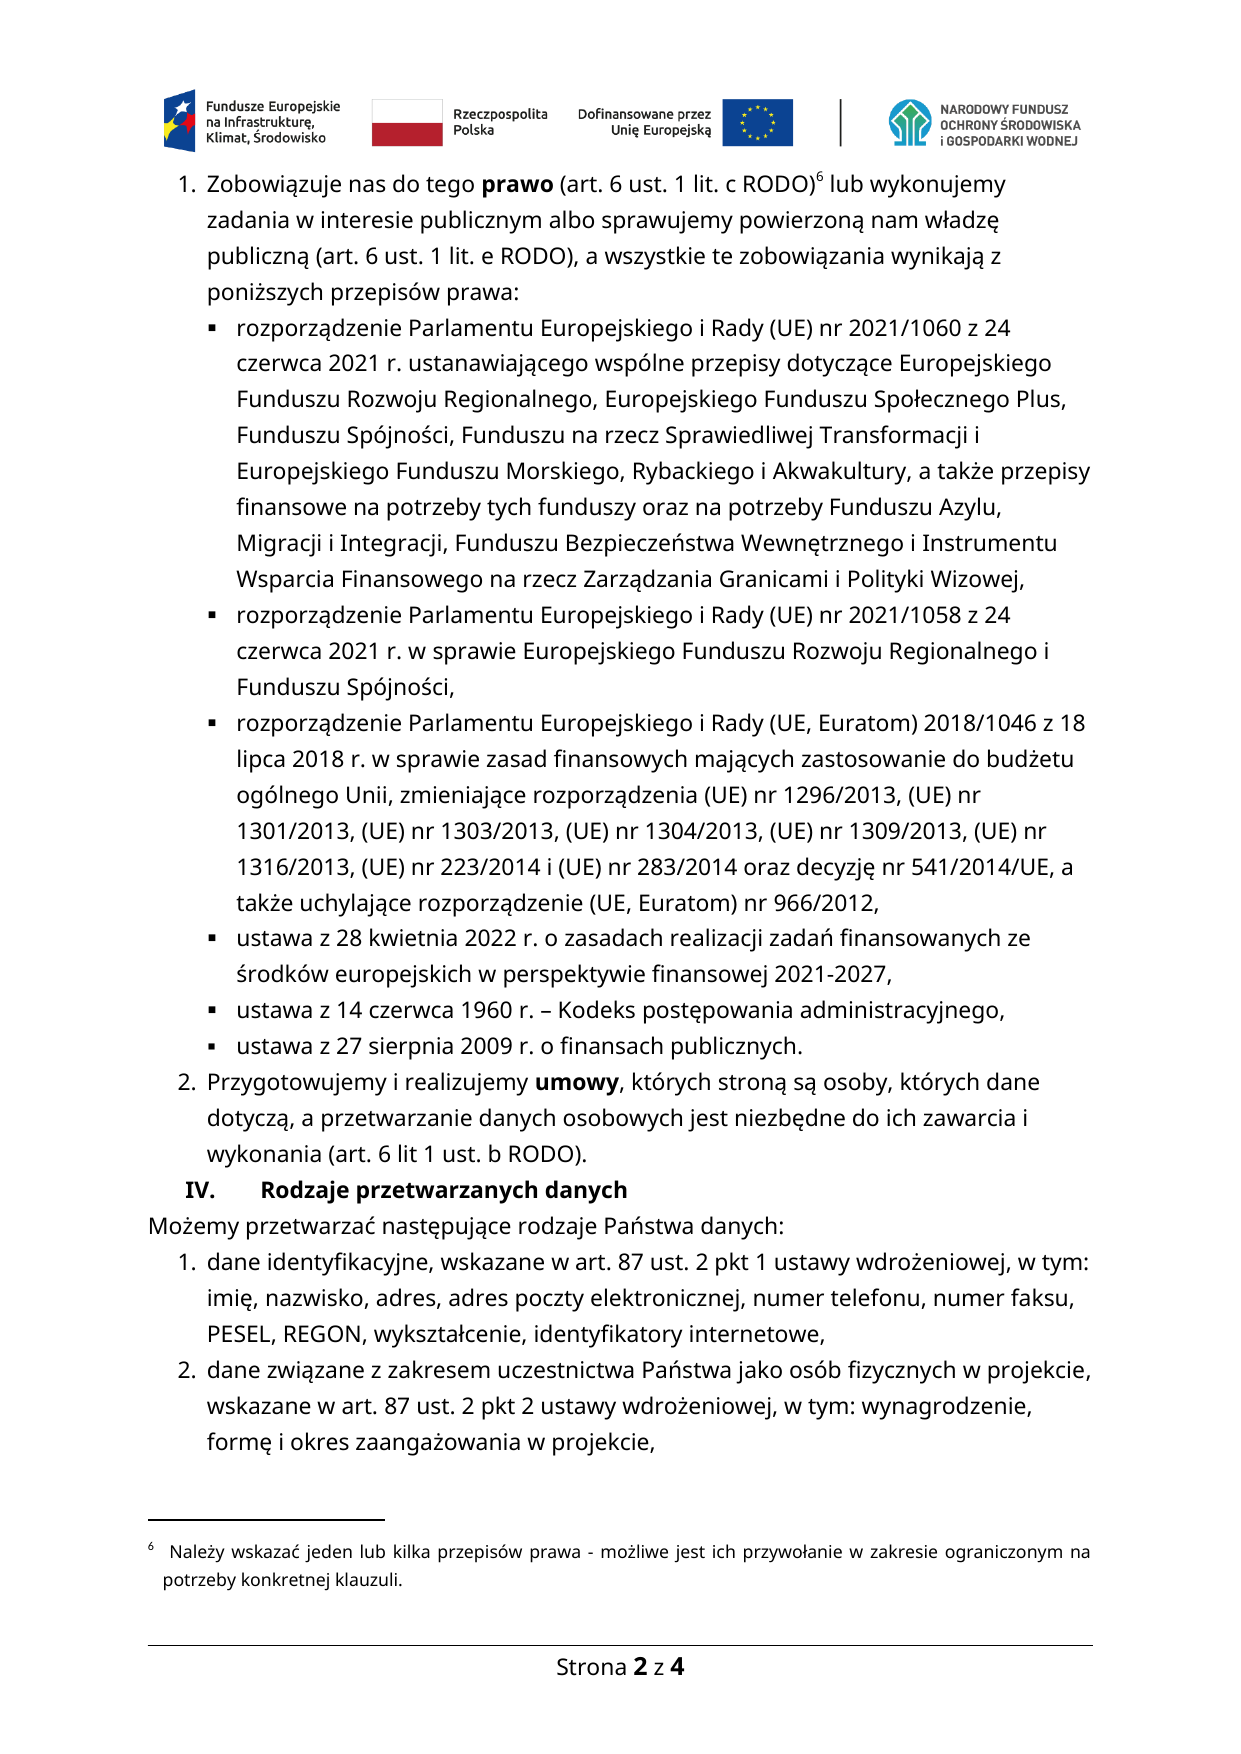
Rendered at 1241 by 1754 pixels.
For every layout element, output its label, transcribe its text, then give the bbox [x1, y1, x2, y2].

list Przygotowujemy i realizujemy umowy, których stroną są osoby, których dane dotyczą, a przetwarzanie danych osobowych jest niezbędne do ich zawarcia i wykonania (art. 6 lit 1 ust. b RODO). [177, 1066, 1093, 1169]
list dane związane z zakresem uczestnictwa Państwa jako osób fizycznych w projekcie, wskazane w art. 87 ust. 2 pkt 2 ustawy wdrożeniowej, w tym: wynagrodzenie, formę i okres zaangażowania w projekcie, [177, 1354, 1093, 1457]
list ustawa z 28 kwietnia 2022 r. o zasadach realizacji zadań finansowanych ze środków europejskich w perspektywie finansowej 2021-2027, [207, 922, 1093, 989]
text Możemy przetwarzać następujące rodzaje Państwa danych: [148, 1210, 1093, 1241]
list Rodzaje przetwarzanych danych [185, 1174, 1093, 1205]
list rozporządzenie Parlamentu Europejskiego i Rady (UE) nr 2021/1058 z 24 czerwca 2021 r. w sprawie Europejskiego Funduszu Rozwoju Regionalnego i Funduszu Spójności, [207, 599, 1093, 702]
picture [147, 73, 1093, 168]
list rozporządzenie Parlamentu Europejskiego i Rady (UE, Euratom) 2018/1046 z 18 lipca 2018 r. w sprawie zasad finansowych mających zastosowanie do budżetu ogólnego Unii, zmieniające rozporządzenia (UE) nr 1296/2013, (UE) nr 1301/2013, (UE) nr 1303/2013, (UE) nr 1304/2013, (UE) nr 1309/2013, (UE) nr 1316/2013, (UE) nr 223/2014 i (UE) nr 283/2014 oraz decyzję nr 541/2014/UE, a także uchylające rozporządzenie (UE, Euratom) nr 966/2012, [207, 707, 1093, 918]
list ustawa z 27 sierpnia 2009 r. o finansach publicznych. [207, 1030, 1093, 1061]
list dane identyfikacyjne, wskazane w art. 87 ust. 2 pkt 1 ustawy wdrożeniowej, w tym: imię, nazwisko, adres, adres poczty elektronicznej, numer telefonu, numer faksu, PESEL, REGON, wykształcenie, identyfikatory internetowe, [177, 1246, 1093, 1349]
list rozporządzenie Parlamentu Europejskiego i Rady (UE) nr 2021/1060 z 24 czerwca 2021 r. ustanawiającego wspólne przepisy dotyczące Europejskiego Funduszu Rozwoju Regionalnego, Europejskiego Funduszu Społecznego Plus, Funduszu Spójności, Funduszu na rzecz Sprawiedliwej Transformacji i Europejskiego Funduszu Morskiego, Rybackiego i Akwakultury, a także przepisy finansowe na potrzeby tych funduszy oraz na potrzeby Funduszu Azylu, Migracji i Integracji, Funduszu Bezpieczeństwa Wewnętrznego i Instrumentu Wsparcia Finansowego na rzecz Zarządzania Granicami i Polityki Wizowej, [207, 311, 1093, 594]
list ustawa z 14 czerwca 1960 r. – Kodeks postępowania administracyjnego, [207, 994, 1093, 1026]
list Zobowiązuje nas do tego prawo (art. 6 ust. 1 lit. c RODO) lub wykonujemy zadania w interesie publicznym albo sprawujemy powierzoną nam władzę publiczną (art. 6 ust. 1 lit. e RODO), a wszystkie te zobowiązania wynikają z poniższych przepisów prawa: [177, 168, 1093, 307]
